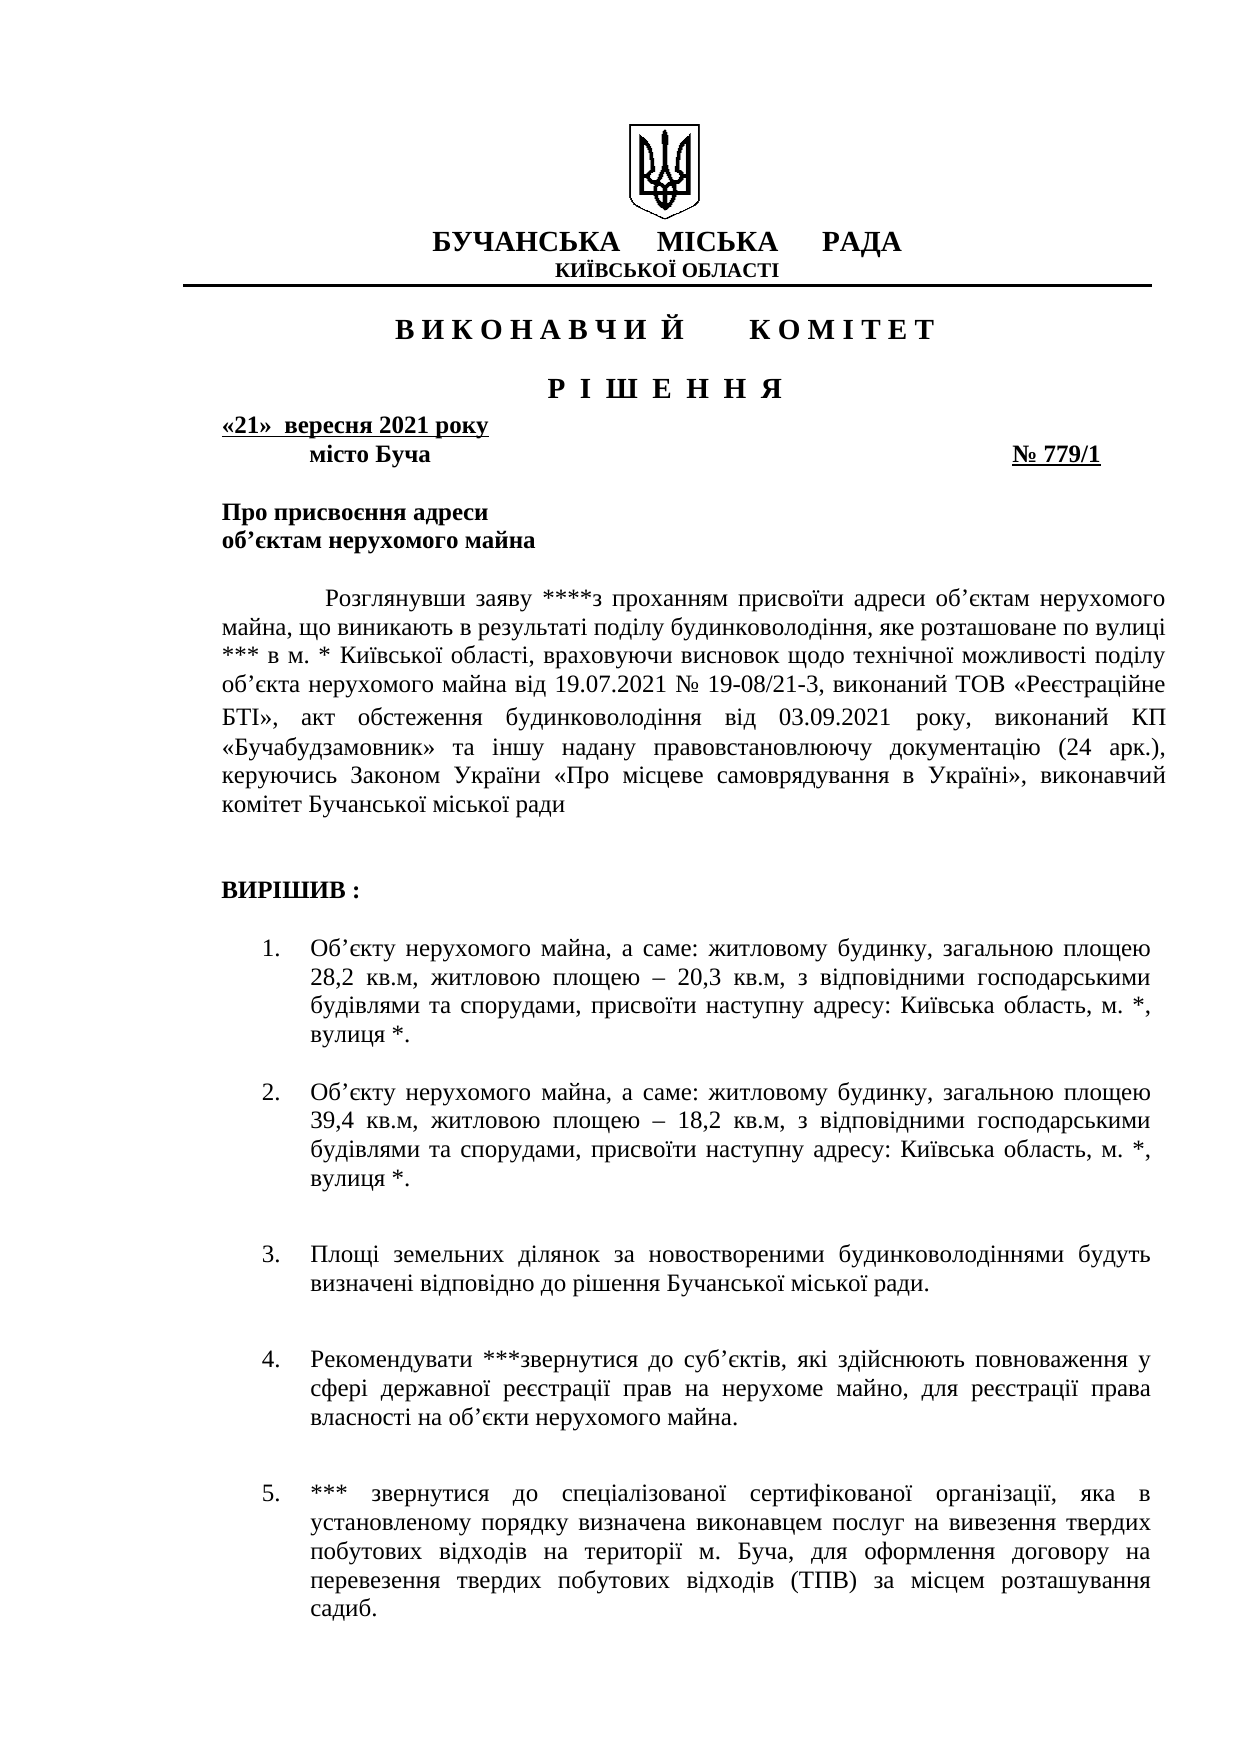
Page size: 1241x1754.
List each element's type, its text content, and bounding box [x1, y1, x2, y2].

list Рекомендувати ***звернутися до суб’єктів, які здійснюють повноваження у сфері державної реєстрації прав на нерухоме майно, для реєстрації права власності на об’єкти нерухомого майна. [262, 1344, 1152, 1431]
text БУЧАНСЬКА МІСЬКА РАДА [183, 224, 1152, 258]
text В И К О Н А В Ч И Й К О М І Т Е Т [177, 312, 1152, 346]
text об’єктам нерухомого майна [222, 526, 1152, 554]
text Про присвоєння адреси [222, 497, 1152, 526]
list Об’єкту нерухомого майна, а саме: житловому будинку, загальною площею 39,4 кв.м, житловою площею – 18,2 кв.м, з відповідними господарськими будівлями та спорудами, присвоїти наступну адресу: Київська область, м. *, вулиця *. [262, 1077, 1152, 1192]
text місто Буча № 779/1 [222, 439, 1152, 468]
text Розглянувши заяву ****з проханням присвоїти адреси об’єктам нерухомого майна, що виникають в результаті поділу будинковолодіння, яке розташоване по вулиці *** в м. * Київської області, враховуючи висновок щодо технічної можливості поділу об’єкта нерухомого майна від 19.07.2021 № 19-08/21-3, виконаний ТОВ «Реєстраційне БТІ», акт обстеження будинковолодіння від 03.09.2021 року, виконаний КП «Бучабудзамовник» та іншу надану правовстановлюючу документацію (24 арк.), керуючись Законом України «Про місцеве самоврядування в Україні», виконавчий комітет Бучанської міської ради [222, 583, 1166, 818]
list Об’єкту нерухомого майна, а саме: житловому будинку, загальною площею 28,2 кв.м, житловою площею – 20,3 кв.м, з відповідними господарськими будівлями та спорудами, присвоїти наступну адресу: Київська область, м. *, вулиця *. [262, 933, 1152, 1048]
list Площі земельних ділянок за новоствореними будинковолодіннями будуть визначені відповідно до рішення Бучанської міської ради. [262, 1239, 1152, 1297]
text «21» вересня 2021 року [222, 411, 1152, 439]
text Р І Ш Е Н Н Я [177, 371, 1152, 404]
text ВИРІШИВ : [177, 875, 1152, 904]
list *** звернутися до спеціалізованої сертифікованої організації, яка в установленому порядку визначена виконавцем послуг на вивезення твердих побутових відходів на території м. Буча, для оформлення договору на перевезення твердих побутових відходів (ТПВ) за місцем розташування садиб. [262, 1478, 1152, 1622]
text КИЇВСЬКОЇ ОБЛАСТІ [183, 258, 1152, 284]
